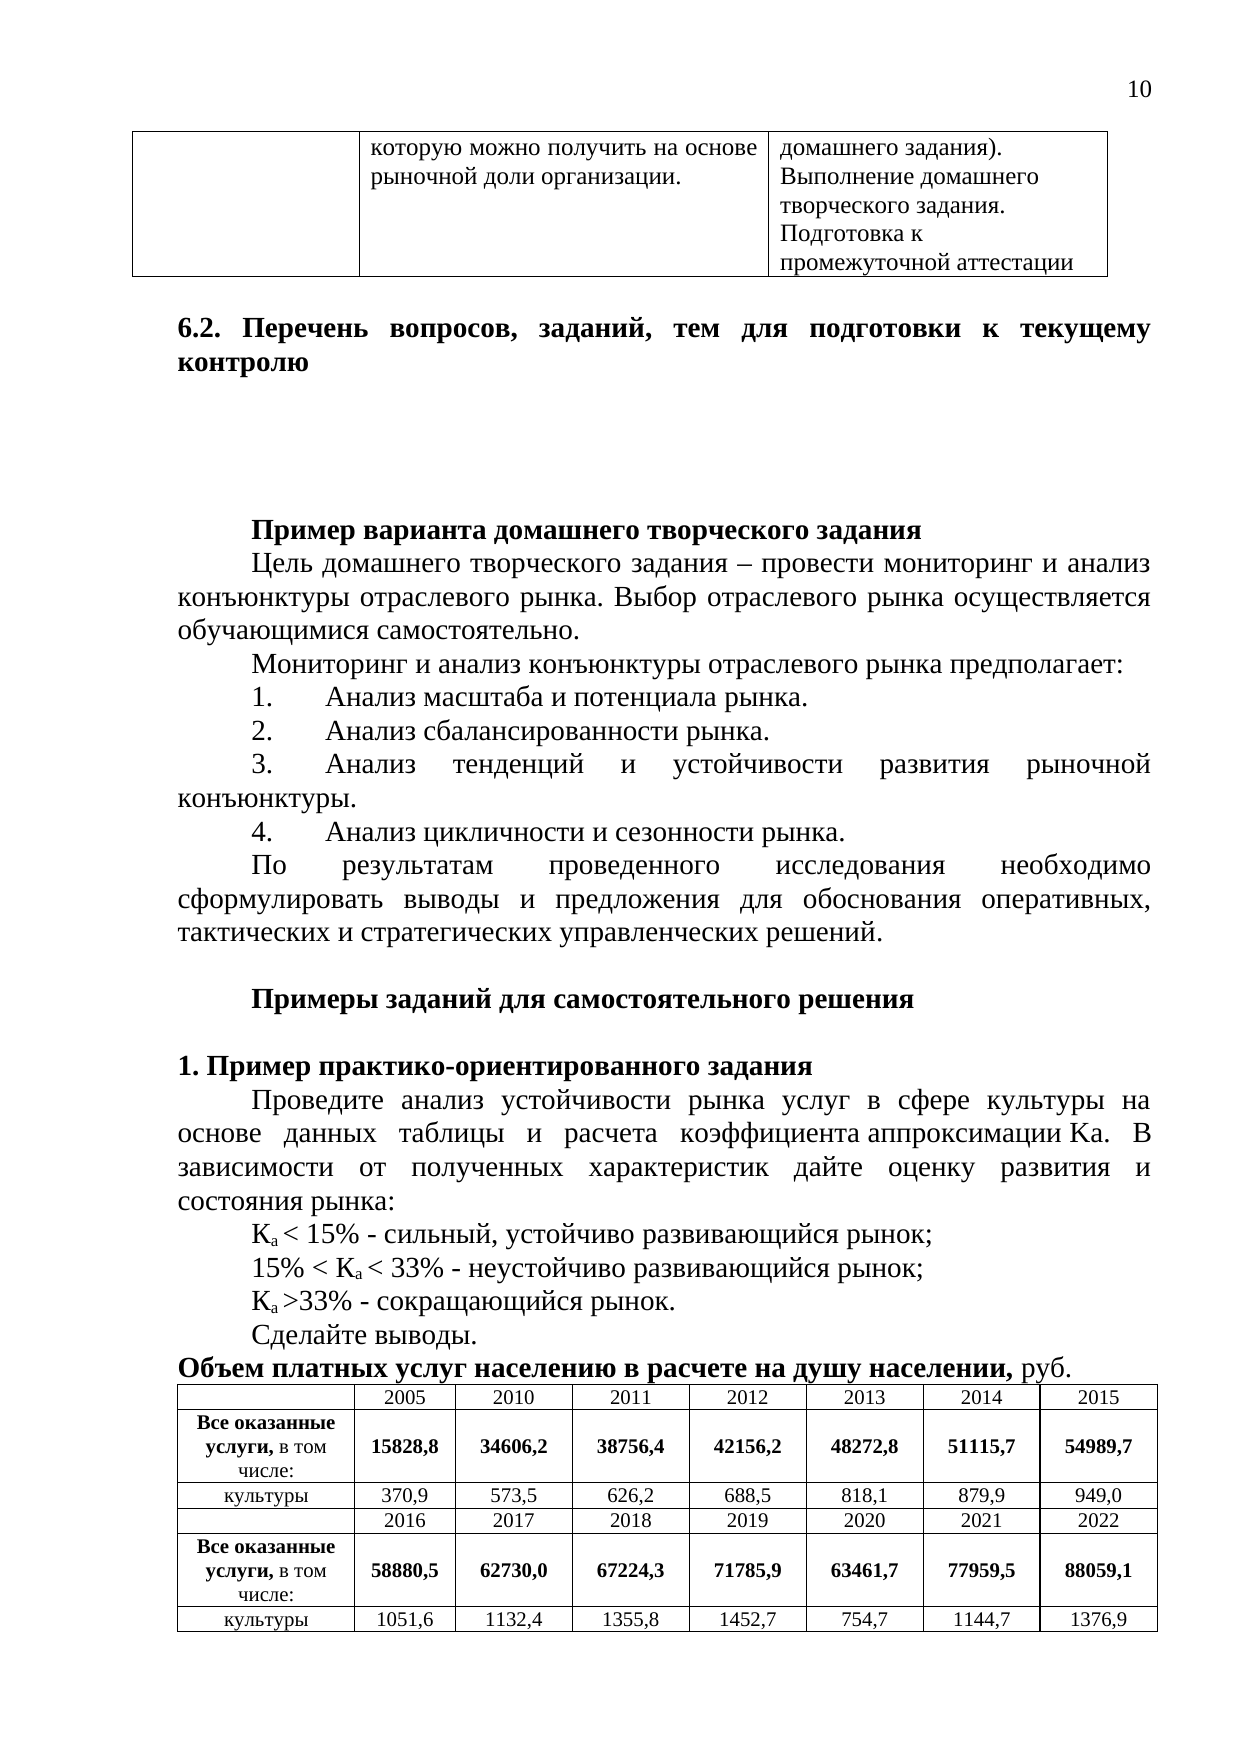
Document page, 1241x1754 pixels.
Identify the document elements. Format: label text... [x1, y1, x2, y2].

table_cell 48272,8 [807, 1410, 923, 1482]
table_cell 2017 [456, 1509, 572, 1532]
table_cell 58880,5 [355, 1534, 455, 1606]
text Проведите анализ устойчивости рынка услуг в сфере культуры на основе данных таблицы и расчета коэффициента аппроксимации Ka. В зависимости от полученных характеристик дайте оценку развития и состояния рынка: [177, 1082, 1152, 1216]
table_cell 2020 [807, 1509, 923, 1532]
table_cell 1144,7 [924, 1607, 1039, 1631]
table_cell 2018 [573, 1509, 689, 1532]
table_cell 62730,0 [456, 1534, 572, 1606]
text Объем платных услуг населению в расчете на душу населении, руб. [177, 1350, 1152, 1384]
text По результатам проведенного исследования необходимо сформулировать выводы и предложения для обоснования оперативных, тактических и стратегических управленческих решений. [177, 847, 1152, 948]
table_cell [178, 1509, 354, 1532]
table_cell 1355,8 [573, 1607, 689, 1631]
table_cell 879,9 [924, 1483, 1039, 1507]
text Ка >33% - сокращающийся рынок. [177, 1283, 1152, 1317]
table_cell 51115,7 [924, 1410, 1039, 1482]
table_cell 688,5 [690, 1483, 806, 1507]
table_cell 88059,1 [1041, 1534, 1157, 1606]
table_cell 370,9 [355, 1483, 455, 1507]
text Сделайте выводы. [177, 1317, 1152, 1350]
table_header 2014 [924, 1385, 1039, 1409]
text 1. Пример практико-ориентированного задания [177, 1048, 1152, 1082]
table_cell 54989,7 [1041, 1410, 1157, 1482]
text Ка < 15% - сильный, устойчиво развивающийся рынок; [177, 1216, 1152, 1250]
table_cell 754,7 [807, 1607, 923, 1631]
table_header 2005 [355, 1385, 455, 1409]
list Анализ сбалансированности рынка. [177, 713, 1152, 747]
table_cell 38756,4 [573, 1410, 689, 1482]
table_cell 1051,6 [355, 1607, 455, 1631]
text Примеры заданий для самостоятельного решения [177, 981, 1152, 1015]
text Цель домашнего творческого задания – провести мониторинг и анализ конъюнктуры отраслевого рынка. Выбор отраслевого рынка осуществляется обучающимися самостоятельно. [177, 545, 1152, 646]
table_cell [769, 132, 1107, 276]
table_cell культуры [178, 1483, 354, 1507]
table_cell 818,1 [807, 1483, 923, 1507]
list Анализ масштаба и потенциала рынка. [177, 679, 1152, 713]
table_cell 949,0 [1041, 1483, 1157, 1507]
table_cell Все оказанные услуги, в том числе: [178, 1410, 354, 1482]
table_cell 2021 [924, 1509, 1039, 1532]
table_cell 2022 [1041, 1509, 1157, 1532]
table_cell 15828,8 [355, 1410, 455, 1482]
table_cell 2016 [355, 1509, 455, 1532]
table_header 2010 [456, 1385, 572, 1409]
text Пример варианта домашнего творческого задания [177, 512, 1152, 545]
table_cell 1132,4 [456, 1607, 572, 1631]
text Мониторинг и анализ конъюнктуры отраслевого рынка предполагает: [177, 646, 1152, 679]
list Анализ тенденций и устойчивости развития рыночной конъюнктуры. [177, 747, 1152, 814]
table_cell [360, 132, 768, 276]
table_cell 63461,7 [807, 1534, 923, 1606]
table_cell 2019 [690, 1509, 806, 1532]
table_header 2013 [807, 1385, 923, 1409]
table_cell 77959,5 [924, 1534, 1039, 1606]
table_header [178, 1385, 354, 1409]
table_cell 42156,2 [690, 1410, 806, 1482]
table_cell 1376,9 [1041, 1607, 1157, 1631]
list Анализ цикличности и сезонности рынка. [177, 814, 1152, 847]
table_cell 34606,2 [456, 1410, 572, 1482]
text 15% < Ка < 33% - неустойчиво развивающийся рынок; [177, 1250, 1152, 1283]
text 6.2. Перечень вопросов, заданий, тем для подготовки к текущему контролю [177, 311, 1152, 378]
table_cell 573,5 [456, 1483, 572, 1507]
table_header 2012 [690, 1385, 806, 1409]
table_cell 67224,3 [573, 1534, 689, 1606]
table_cell Все оказанные услуги, в том числе: [178, 1534, 354, 1606]
table_cell культуры [178, 1607, 354, 1631]
table_header 2015 [1041, 1385, 1157, 1409]
table_header 2011 [573, 1385, 689, 1409]
table_cell 1452,7 [690, 1607, 806, 1631]
table_cell 626,2 [573, 1483, 689, 1507]
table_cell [133, 132, 359, 276]
table_cell 71785,9 [690, 1534, 806, 1606]
